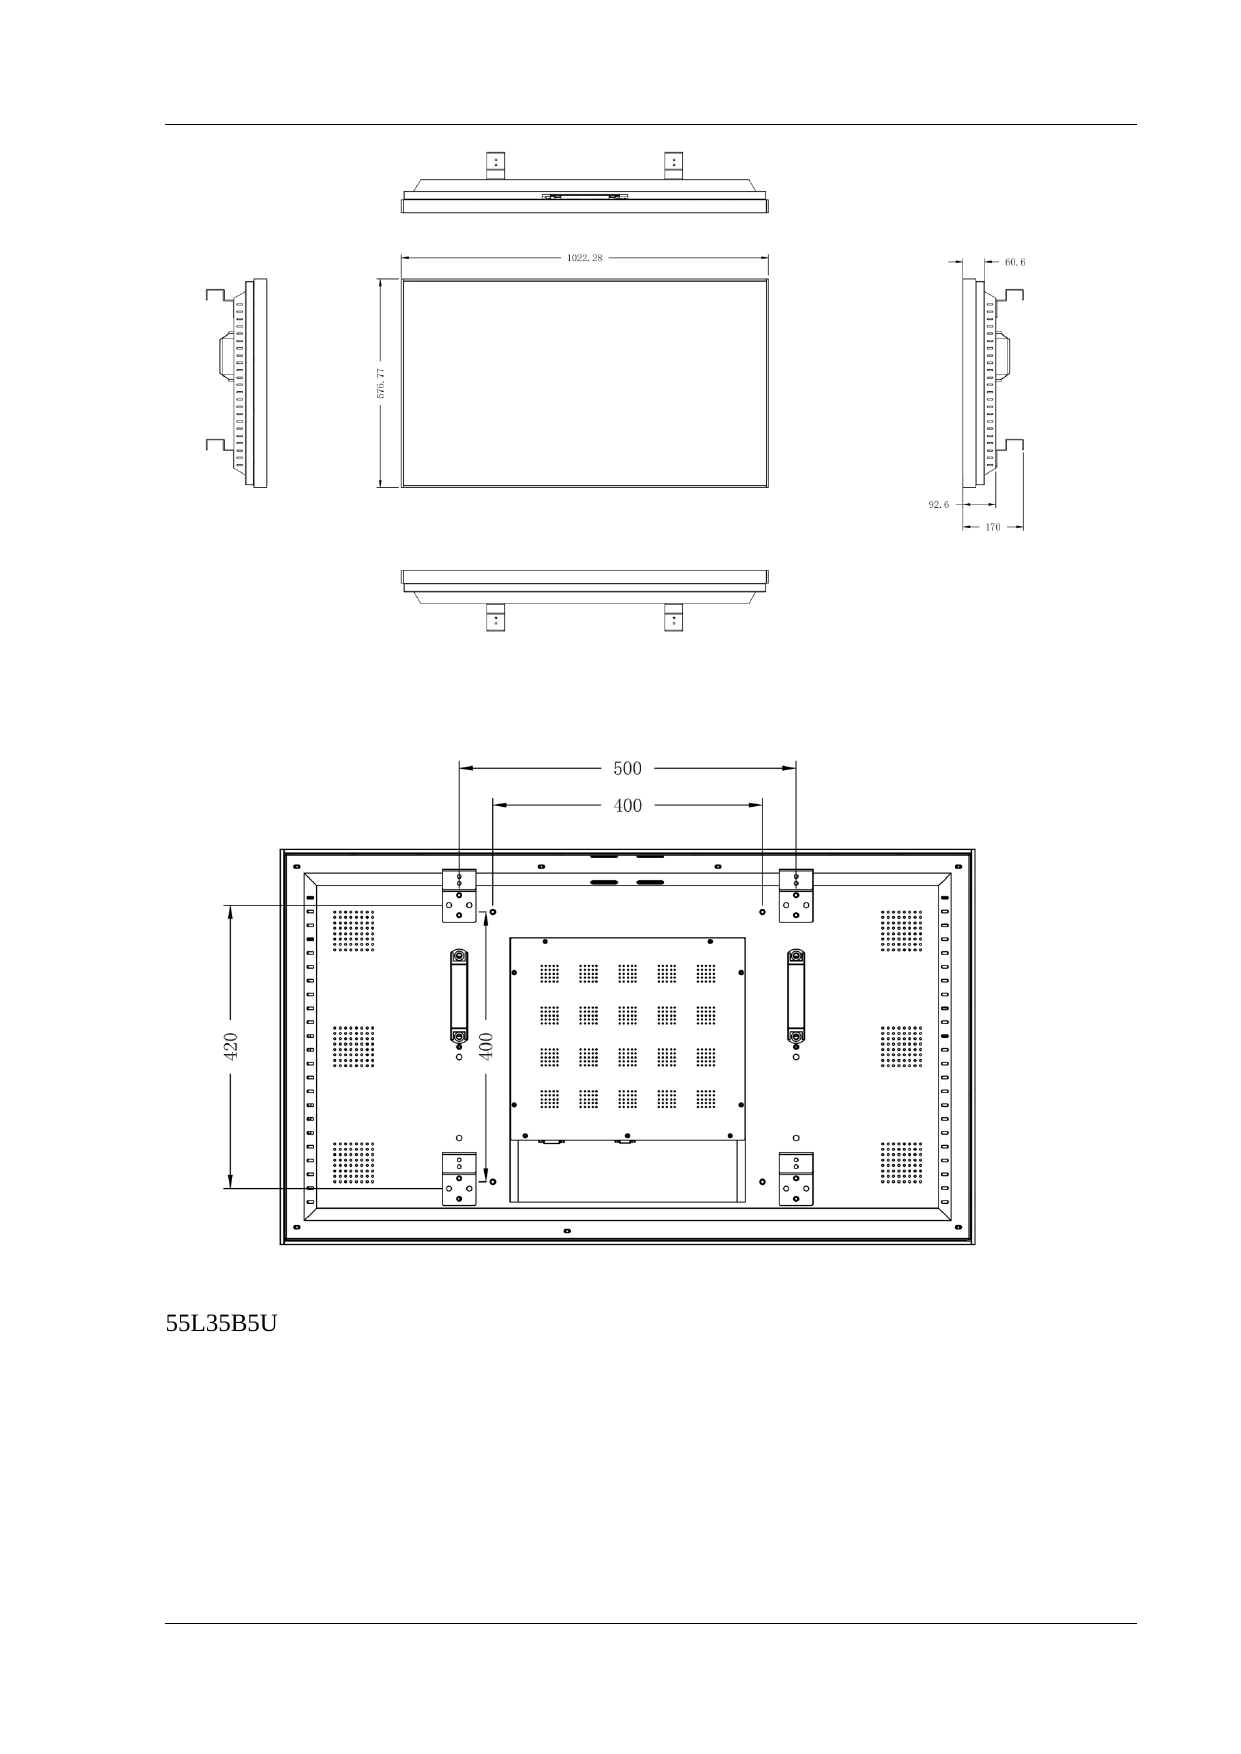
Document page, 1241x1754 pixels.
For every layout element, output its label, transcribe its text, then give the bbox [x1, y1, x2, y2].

picture [165, 125, 1070, 655]
picture [165, 739, 1014, 1278]
text 55L35B5U [165, 1306, 1137, 1339]
